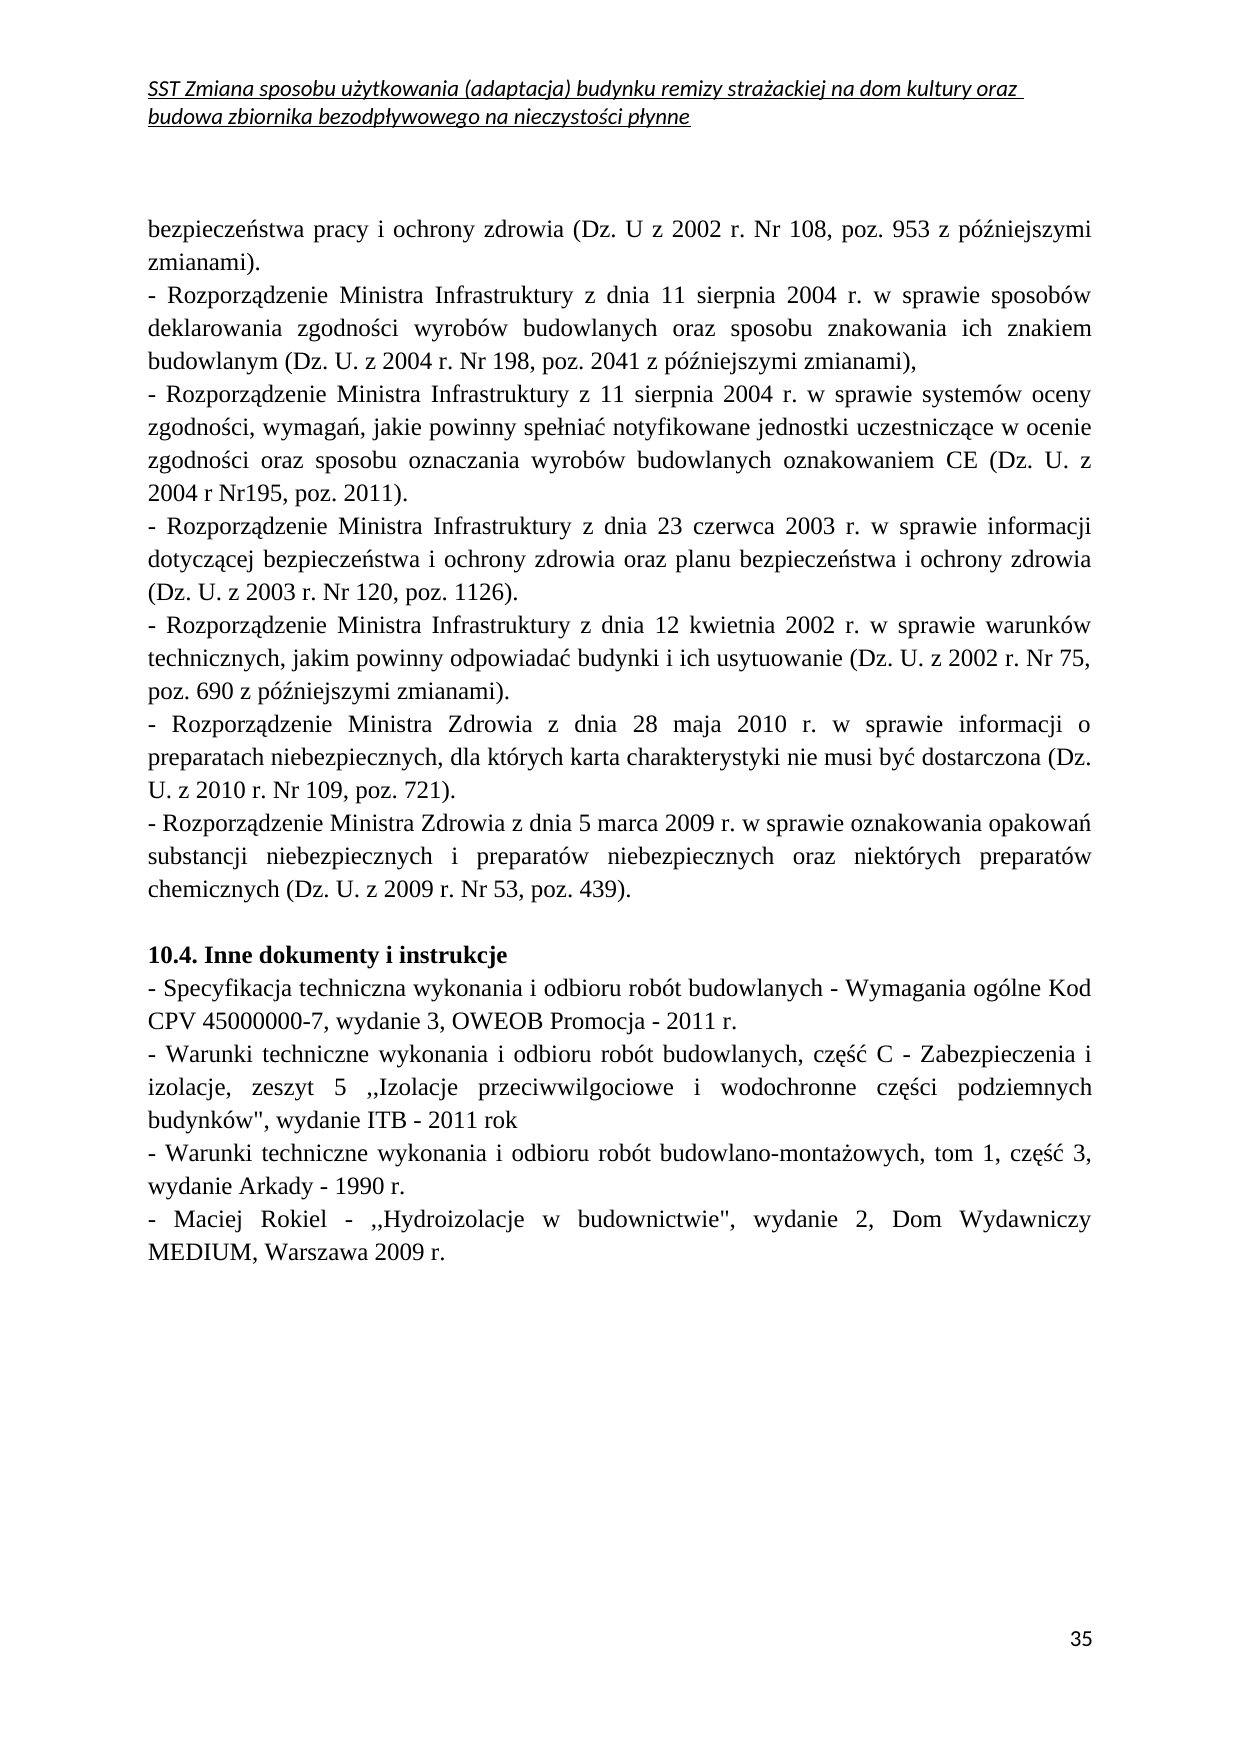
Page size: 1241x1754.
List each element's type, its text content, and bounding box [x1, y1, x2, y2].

text - Warunki techniczne wykonania i odbioru robót budowlanych, część C - Zabezpieczenia i izolacje, zeszyt 5 ,,Izolacje przeciwwilgociowe i wodochronne części podziemnych budynków", wydanie ITB - 2011 rok [148, 1039, 1093, 1134]
text - Specyfikacja techniczna wykonania i odbioru robót budowlanych - Wymagania ogólne Kod CPV 45000000-7, wydanie 3, OWEOB Promocja - 2011 r. [148, 973, 1093, 1035]
text - Rozporządzenie Ministra Zdrowia z dnia 5 marca 2009 r. w sprawie oznakowania opakowań substancji niebezpiecznych i preparatów niebezpiecznych oraz niektórych preparatów chemicznych (Dz. U. z 2009 r. Nr 53, poz. 439). [148, 808, 1093, 903]
text - Rozporządzenie Ministra Infrastruktury z dnia 11 sierpnia 2004 r. w sprawie sposobów deklarowania zgodności wyrobów budowlanych oraz sposobu znakowania ich znakiem budowlanym (Dz. U. z 2004 r. Nr 198, poz. 2041 z późniejszymi zmianami), [148, 280, 1093, 375]
text 10.4. Inne dokumenty i instrukcje [148, 940, 1093, 969]
text - Rozporządzenie Ministra Infrastruktury z dnia 23 czerwca 2003 r. w sprawie informacji dotyczącej bezpieczeństwa i ochrony zdrowia oraz planu bezpieczeństwa i ochrony zdrowia (Dz. U. z 2003 r. Nr 120, poz. 1126). [148, 511, 1093, 606]
text - Rozporządzenie Ministra Infrastruktury z dnia 12 kwietnia 2002 r. w sprawie warunków technicznych, jakim powinny odpowiadać budynki i ich usytuowanie (Dz. U. z 2002 r. Nr 75, poz. 690 z późniejszymi zmianami). [148, 610, 1093, 705]
text - Maciej Rokiel - ,,Hydroizolacje w budownictwie", wydanie 2, Dom Wydawniczy MEDIUM, Warszawa 2009 r. [148, 1204, 1093, 1266]
text - Rozporządzenie Ministra Infrastruktury z 11 sierpnia 2004 r. w sprawie systemów oceny zgodności, wymagań, jakie powinny spełniać notyfikowane jednostki uczestniczące w ocenie zgodności oraz sposobu oznaczania wyrobów budowlanych oznakowaniem CE (Dz. U. z 2004 r Nr195, poz. 2011). [148, 379, 1093, 507]
text - Warunki techniczne wykonania i odbioru robót budowlano-montażowych, tom 1, część 3, wydanie Arkady - 1990 r. [148, 1138, 1093, 1200]
text - Rozporządzenie Ministra Zdrowia z dnia 28 maja 2010 r. w sprawie informacji o preparatach niebezpiecznych, dla których karta charakterystyki nie musi być dostarczona (Dz. U. z 2010 r. Nr 109, poz. 721). [148, 709, 1093, 804]
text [148, 214, 1093, 276]
